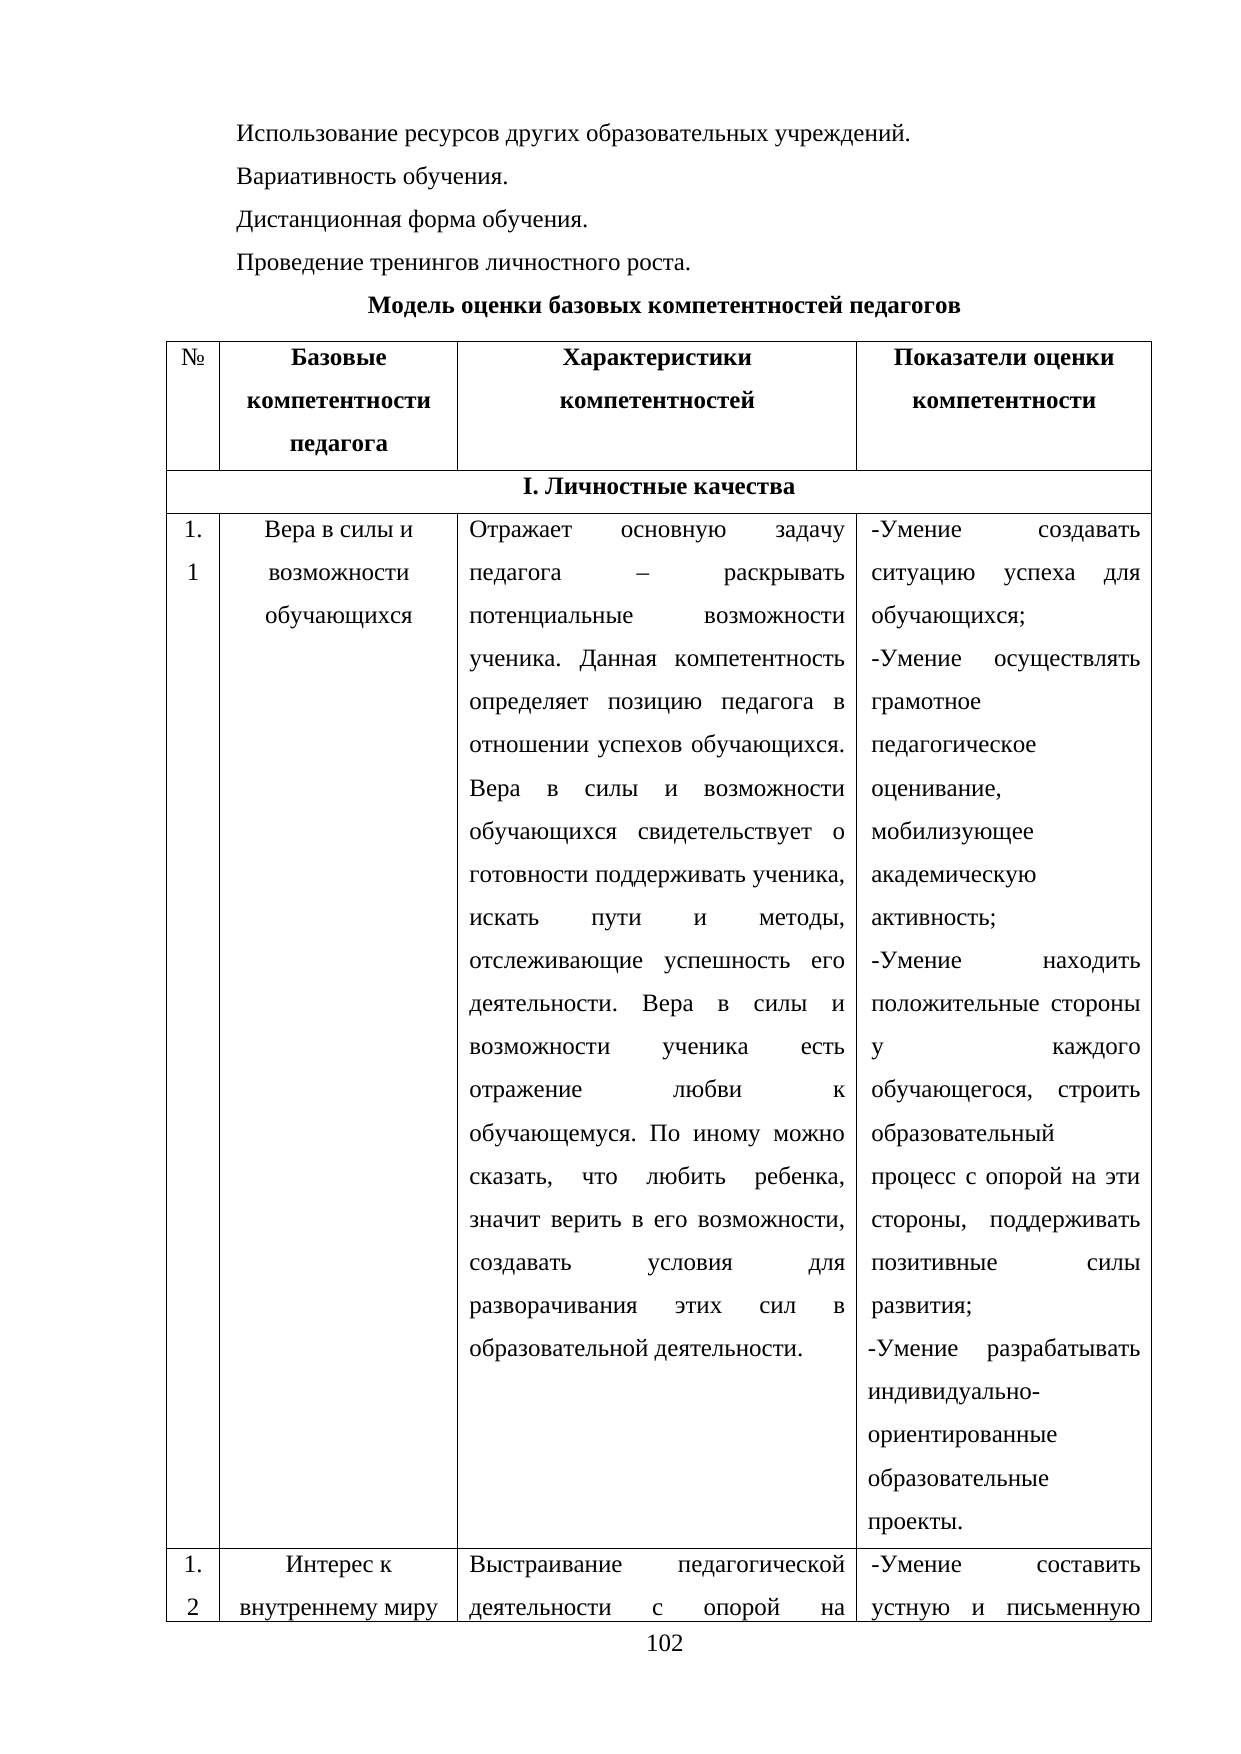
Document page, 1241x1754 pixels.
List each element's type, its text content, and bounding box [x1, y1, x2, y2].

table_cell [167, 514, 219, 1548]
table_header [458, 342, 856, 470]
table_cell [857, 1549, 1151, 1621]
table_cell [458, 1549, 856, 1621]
text Дистанционная форма обучения. [177, 204, 1152, 233]
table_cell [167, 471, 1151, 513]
text Вариативность обучения. [177, 161, 1152, 190]
text Использование ресурсов других образовательных учреждений. [177, 118, 1152, 147]
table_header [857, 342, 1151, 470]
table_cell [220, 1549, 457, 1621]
text Проведение тренингов личностного роста. [177, 247, 1152, 276]
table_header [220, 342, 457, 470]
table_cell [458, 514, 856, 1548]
text Модель оценки базовых компетентностей педагогов [177, 291, 1152, 319]
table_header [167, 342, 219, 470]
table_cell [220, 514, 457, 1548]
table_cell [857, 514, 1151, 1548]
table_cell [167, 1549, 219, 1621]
